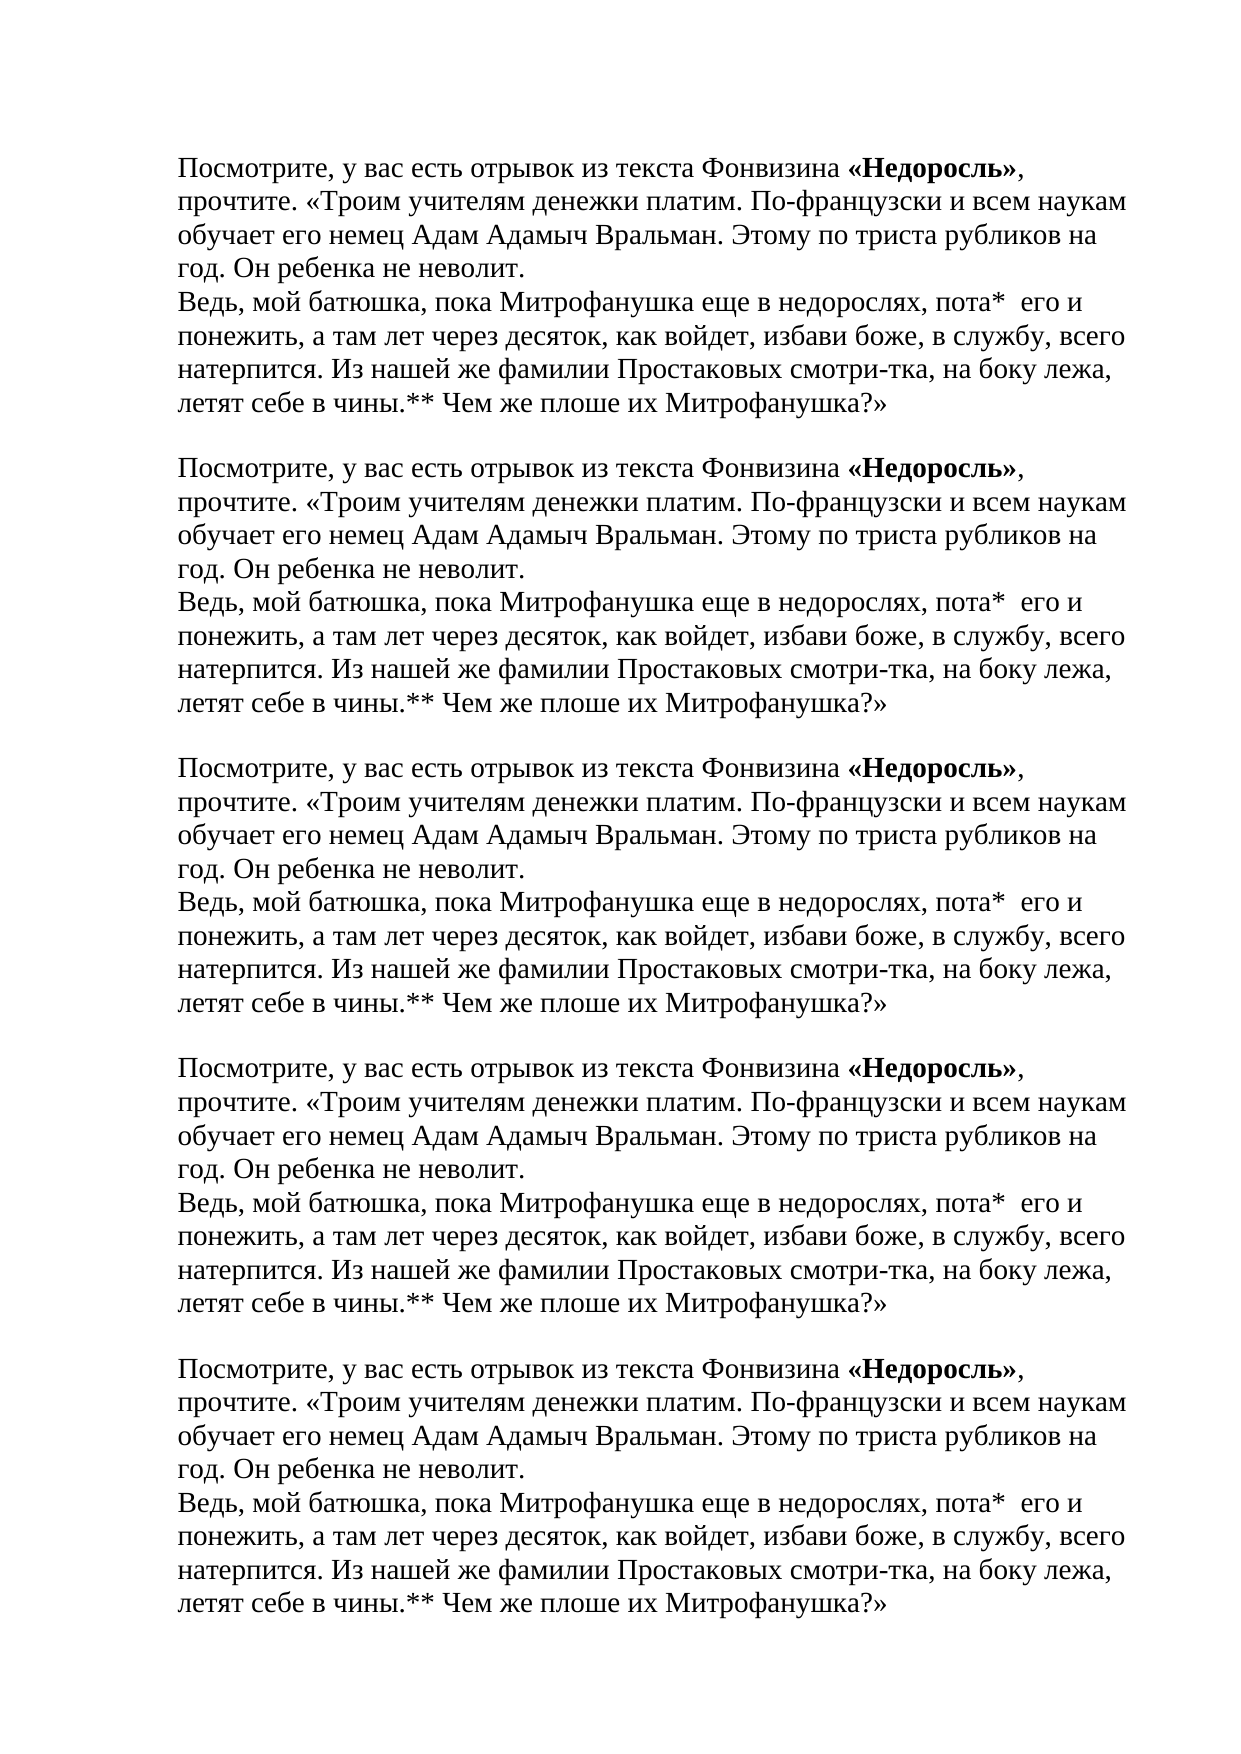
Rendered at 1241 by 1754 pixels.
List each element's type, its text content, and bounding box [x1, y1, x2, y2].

text Ведь, мой батюшка, пока Митрофанушка еще в недорослях, пота* его и понежить, а там лет через десяток, как войдет, избави боже, в службу, всего натерпится. Из нашей же фамилии Простаковых смотри-тка, на боку лежа, летят себе в чины.** Чем же плоше их Митрофанушка?» [177, 884, 1152, 1019]
text Посмотрите, у вас есть отрывок из текста Фонвизина «Недоросль», прочтите. «Троим учителям денежки платим. По-французски и всем наукам обучает его немец Адам Адамыч Вральман. Этому по триста рубликов на год. Он ребенка не неволит. [177, 150, 1152, 284]
text Ведь, мой батюшка, пока Митрофанушка еще в недорослях, пота* его и понежить, а там лет через десяток, как войдет, избави боже, в службу, всего натерпится. Из нашей же фамилии Простаковых смотри-тка, на боку лежа, летят себе в чины.** Чем же плоше их Митрофанушка?» [177, 1485, 1152, 1619]
text Ведь, мой батюшка, пока Митрофанушка еще в недорослях, пота* его и понежить, а там лет через десяток, как войдет, избави боже, в службу, всего натерпится. Из нашей же фамилии Простаковых смотри-тка, на боку лежа, летят себе в чины.** Чем же плоше их Митрофанушка?» [177, 284, 1152, 418]
text Посмотрите, у вас есть отрывок из текста Фонвизина «Недоросль», прочтите. «Троим учителям денежки платим. По-французски и всем наукам обучает его немец Адам Адамыч Вральман. Этому по триста рубликов на год. Он ребенка не неволит. [177, 750, 1152, 884]
text Ведь, мой батюшка, пока Митрофанушка еще в недорослях, пота* его и понежить, а там лет через десяток, как войдет, избави боже, в службу, всего натерпится. Из нашей же фамилии Простаковых смотри-тка, на боку лежа, летят себе в чины.** Чем же плоше их Митрофанушка?» [177, 1185, 1152, 1319]
text Посмотрите, у вас есть отрывок из текста Фонвизина «Недоросль», прочтите. «Троим учителям денежки платим. По-французски и всем наукам обучает его немец Адам Адамыч Вральман. Этому по триста рубликов на год. Он ребенка не неволит. [177, 1051, 1152, 1185]
text Ведь, мой батюшка, пока Митрофанушка еще в недорослях, пота* его и понежить, а там лет через десяток, как войдет, избави боже, в службу, всего натерпится. Из нашей же фамилии Простаковых смотри-тка, на боку лежа, летят себе в чины.** Чем же плоше их Митрофанушка?» [177, 584, 1152, 718]
text Посмотрите, у вас есть отрывок из текста Фонвизина «Недоросль», прочтите. «Троим учителям денежки платим. По-французски и всем наукам обучает его немец Адам Адамыч Вральман. Этому по триста рубликов на год. Он ребенка не неволит. [177, 1351, 1152, 1485]
text Посмотрите, у вас есть отрывок из текста Фонвизина «Недоросль», прочтите. «Троим учителям денежки платим. По-французски и всем наукам обучает его немец Адам Адамыч Вральман. Этому по триста рубликов на год. Он ребенка не неволит. [177, 450, 1152, 584]
